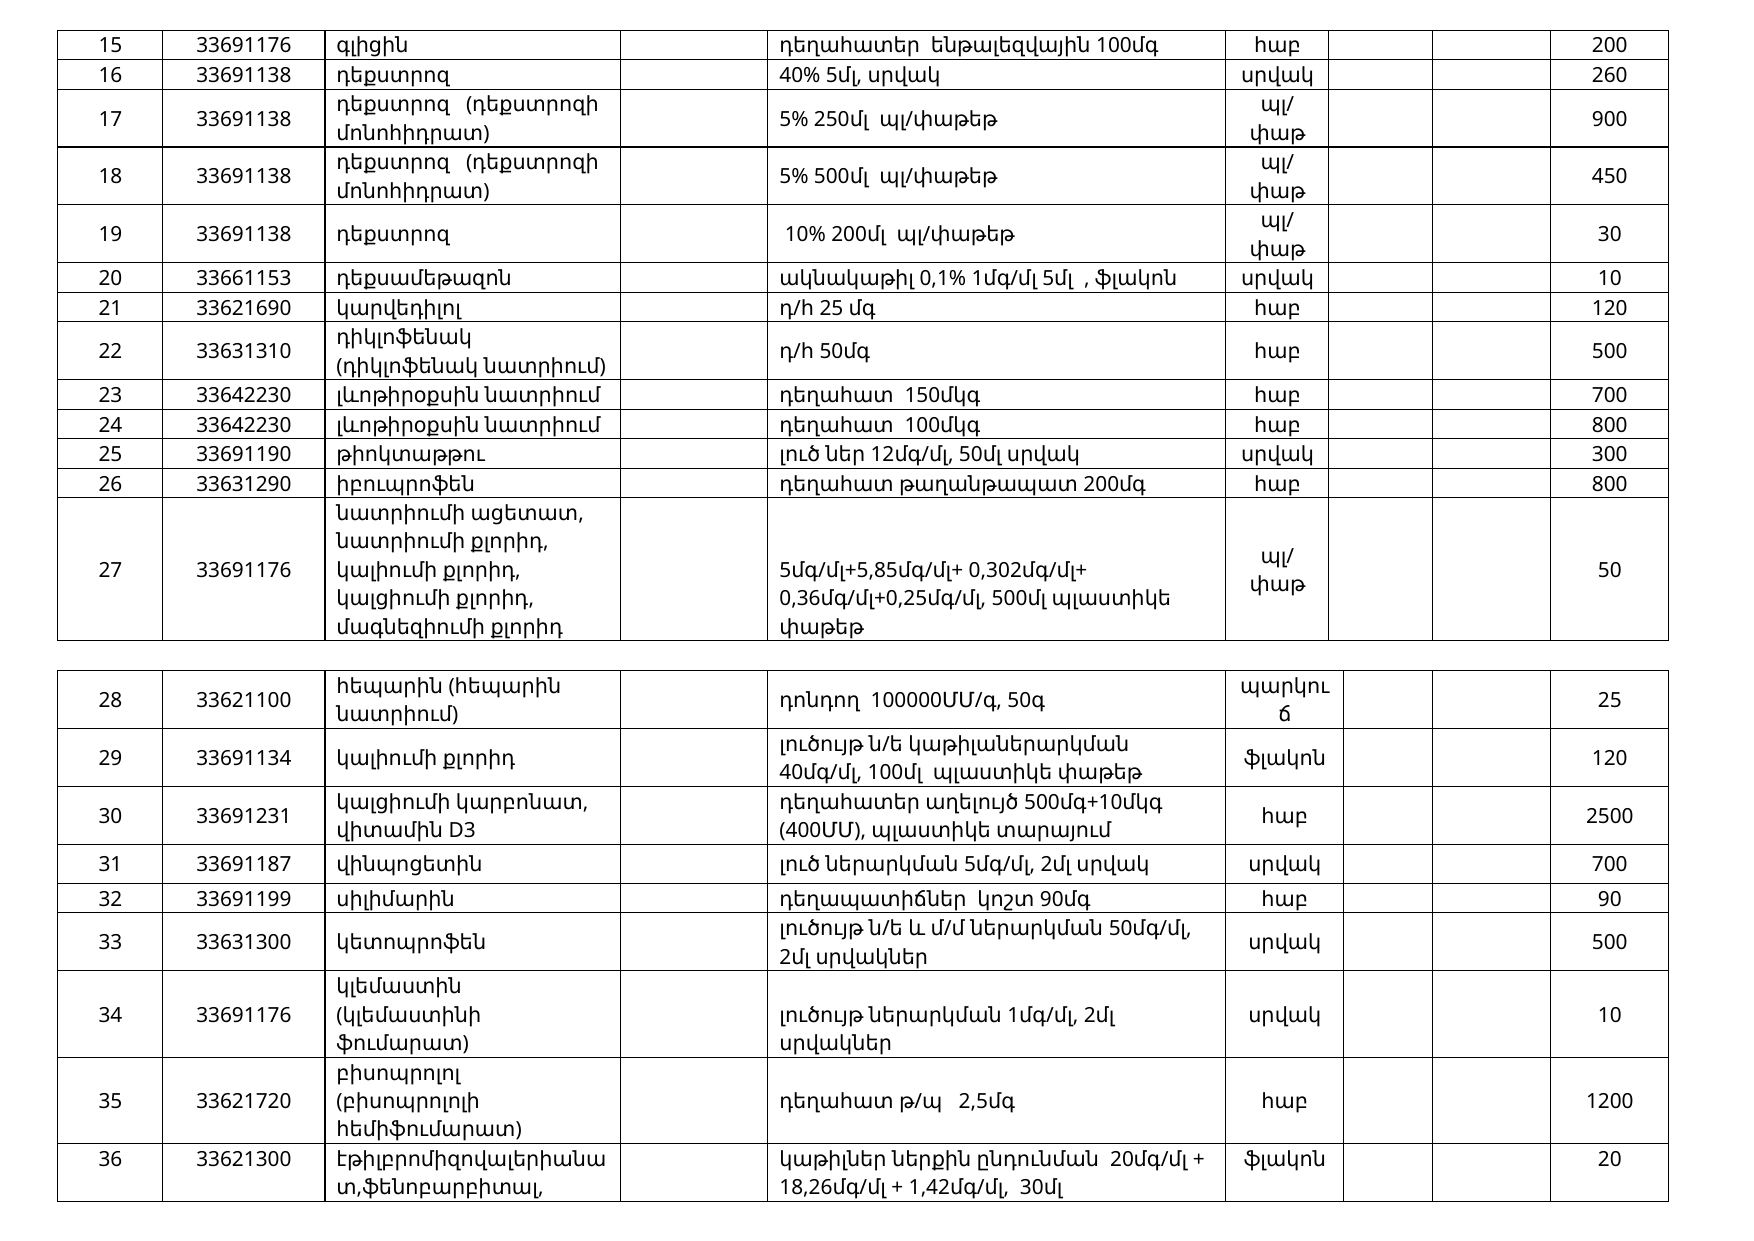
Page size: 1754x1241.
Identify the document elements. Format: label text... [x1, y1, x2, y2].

table_cell [1329, 31, 1432, 59]
table_cell 33661153 [163, 263, 324, 292]
table_cell լևոթիրօքսին նատրիում [326, 380, 620, 409]
table_cell 33691176 [163, 498, 324, 640]
table_cell դ/հ 25 մգ [768, 293, 1225, 321]
table_cell [1344, 787, 1432, 844]
table_cell պլ/փաթ [1226, 148, 1328, 204]
table_cell բիսոպրոլոլ (բիսոպրոլոլի հեմիֆումարատ) [326, 1058, 620, 1143]
table_cell 20 [1551, 1144, 1668, 1201]
table_cell 33691138 [163, 60, 324, 88]
table_header [621, 671, 767, 728]
table_cell հաբ [1226, 787, 1343, 844]
table_cell [621, 787, 767, 844]
table_cell 5մգ/մլ+5,85մգ/մլ+ 0,302մգ/մլ+ 0,36մգ/մլ+0,25մգ/մլ, 500մլ պլաստիկե փաթեթ [768, 498, 1225, 640]
table_cell դեղապատիճներ կոշտ 90մգ [768, 884, 1225, 912]
table_cell լուծույթ ներարկման 1մգ/մլ, 2մլ սրվակներ [768, 971, 1225, 1057]
table_cell 500 [1551, 322, 1668, 379]
table_cell սրվակ [1226, 971, 1343, 1057]
table_cell [1344, 729, 1432, 786]
table_cell [621, 469, 767, 497]
table_cell [1433, 787, 1550, 844]
table_cell սրվակ [1226, 845, 1343, 883]
table_cell 33631300 [163, 913, 324, 970]
table_cell սրվակ [1226, 913, 1343, 970]
table_cell [1433, 845, 1550, 883]
table_cell [1329, 263, 1432, 292]
table_cell դեղահատ 150մկգ [768, 380, 1225, 409]
table_cell վինպոցետին [326, 845, 620, 883]
table_cell 33631290 [163, 469, 324, 497]
table_cell պլ/փաթ [1226, 498, 1328, 640]
table_cell հաբ [1226, 884, 1343, 912]
table_cell [621, 148, 767, 204]
table_cell [1433, 729, 1550, 786]
table_cell 26 [58, 469, 162, 497]
table_cell [1329, 469, 1432, 497]
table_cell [768, 1144, 1225, 1201]
table_cell 33691138 [163, 148, 324, 204]
table_cell հաբ [1226, 322, 1328, 379]
table_cell [1433, 380, 1550, 409]
table_cell 17 [58, 90, 162, 146]
table_cell 33691138 [163, 205, 324, 262]
table_cell 32 [58, 884, 162, 912]
table_cell [1433, 90, 1550, 146]
table_cell 33631310 [163, 322, 324, 379]
table_cell [1329, 498, 1432, 640]
table_cell դեղահատեր աղելույծ 500մգ+10մկգ (400ՄՄ), պլաստիկե տարայում [768, 787, 1225, 844]
table_header 25 [1551, 671, 1668, 728]
table_cell 1200 [1551, 1058, 1668, 1143]
table_cell [1433, 913, 1550, 970]
table_cell հաբ [1226, 31, 1328, 59]
table_cell 800 [1551, 469, 1668, 497]
table_cell լուծ ներարկման 5մգ/մլ, 2մլ սրվակ [768, 845, 1225, 883]
table_cell [1433, 971, 1550, 1057]
table_header 28 [58, 671, 162, 728]
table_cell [326, 1144, 620, 1201]
table_cell դիկլոֆենակ (դիկլոֆենակ նատրիում) [326, 322, 620, 379]
table_header [1344, 671, 1432, 728]
table_cell [1433, 1058, 1550, 1143]
table_cell 33642230 [163, 410, 324, 438]
table_cell կարվեդիլոլ [326, 293, 620, 321]
table_header [1433, 671, 1550, 728]
table_cell [621, 729, 767, 786]
table_cell [1344, 1058, 1432, 1143]
table_cell [1433, 439, 1550, 468]
table_cell դեղահատ թ/պ 2,5մգ [768, 1058, 1225, 1143]
table_cell [1433, 322, 1550, 379]
table_cell հաբ [1226, 469, 1328, 497]
table_cell լուծույթ ն/ե և մ/մ ներարկման 50մգ/մլ, 2մլ սրվակներ [768, 913, 1225, 970]
table_cell [621, 971, 767, 1057]
table_cell 30 [1551, 205, 1668, 262]
table_cell [621, 913, 767, 970]
table_cell 34 [58, 971, 162, 1057]
table_cell 800 [1551, 410, 1668, 438]
table_cell [1433, 498, 1550, 640]
table_cell 33642230 [163, 380, 324, 409]
table_cell սրվակ [1226, 263, 1328, 292]
table_cell կլեմաստին (կլեմաստինի ֆումարատ) [326, 971, 620, 1057]
table_cell [621, 90, 767, 146]
table_cell նատրիումի ացետատ, նատրիումի քլորիդ, կալիումի քլորիդ, կալցիումի քլորիդ, մագնեզիումի քլորիդ [326, 498, 620, 640]
table_cell սիլիմարին [326, 884, 620, 912]
table_cell դեքստրոզ (դեքստրոզի մոնոհիդրատ) [326, 90, 620, 146]
table_cell 27 [58, 498, 162, 640]
table_cell 5% 500մլ պլ/փաթեթ [768, 148, 1225, 204]
table_header 33621100 [163, 671, 324, 728]
table_cell 5% 250մլ պլ/փաթեթ [768, 90, 1225, 146]
table_cell [1433, 60, 1550, 88]
table_cell [1433, 148, 1550, 204]
table_cell դեղահատ 100մկգ [768, 410, 1225, 438]
table_cell 33691199 [163, 884, 324, 912]
table_cell [621, 884, 767, 912]
table_cell [621, 1144, 767, 1201]
table_cell սրվակ [1226, 439, 1328, 468]
table_cell լուծ ներ 12մգ/մլ, 50մլ սրվակ [768, 439, 1225, 468]
table_cell [1329, 148, 1432, 204]
table_cell 33691231 [163, 787, 324, 844]
table_cell 33 [58, 913, 162, 970]
table_cell [1329, 60, 1432, 88]
table_cell 33691176 [163, 31, 324, 59]
table_cell 500 [1551, 913, 1668, 970]
table_cell 90 [1551, 884, 1668, 912]
table_cell կալիումի քլորիդ [326, 729, 620, 786]
table_cell 50 [1551, 498, 1668, 640]
table_cell 700 [1551, 845, 1668, 883]
table_cell [1329, 439, 1432, 468]
table_cell [1344, 971, 1432, 1057]
table_cell [621, 845, 767, 883]
table_cell հաբ [1226, 410, 1328, 438]
table_cell 33621720 [163, 1058, 324, 1143]
table_cell 33691138 [163, 90, 324, 146]
table_cell դեքսամեթազոն [326, 263, 620, 292]
table_cell դեղահատեր ենթալեզվային 100մգ [768, 31, 1225, 59]
table_cell [1329, 322, 1432, 379]
table_cell 260 [1551, 60, 1668, 88]
table_cell 16 [58, 60, 162, 88]
table_cell 33691187 [163, 845, 324, 883]
table_cell [621, 410, 767, 438]
table_cell լևոթիրօքսին նատրիում [326, 410, 620, 438]
table_cell 700 [1551, 380, 1668, 409]
table_cell լուծույթ ն/ե կաթիլաներարկման 40մգ/մլ, 100մլ պլաստիկե փաթեթ [768, 729, 1225, 786]
table_cell [1344, 845, 1432, 883]
table_cell 35 [58, 1058, 162, 1143]
table_cell 33691176 [163, 971, 324, 1057]
table_cell դեքստրոզ [326, 60, 620, 88]
table_cell [621, 322, 767, 379]
table_cell հաբ [1226, 1058, 1343, 1143]
table_cell դեքստրոզ [326, 205, 620, 262]
table_cell [621, 439, 767, 468]
table_cell ֆլակոն [1226, 729, 1343, 786]
table_cell [1344, 1144, 1432, 1201]
table_cell ֆլակոն [1226, 1144, 1343, 1201]
table_header դոնդող 100000ՄՄ/գ, 50գ [768, 671, 1225, 728]
table_cell 23 [58, 380, 162, 409]
table_cell գլիցին [326, 31, 620, 59]
table_cell [1433, 410, 1550, 438]
table_cell [1329, 380, 1432, 409]
table_cell դեքստրոզ (դեքստրոզի մոնոհիդրատ) [326, 148, 620, 204]
table_cell [1433, 1144, 1550, 1201]
table_cell 18 [58, 148, 162, 204]
table_cell 200 [1551, 31, 1668, 59]
table_cell 900 [1551, 90, 1668, 146]
table_cell [621, 1058, 767, 1143]
table_cell 10 [1551, 263, 1668, 292]
table_cell [621, 60, 767, 88]
table_cell [621, 380, 767, 409]
table_cell 33621300 [163, 1144, 324, 1201]
table_cell 33691134 [163, 729, 324, 786]
table_cell 10 [1551, 971, 1668, 1057]
table_cell [1329, 90, 1432, 146]
table_cell 36 [58, 1144, 162, 1201]
table_cell 33621690 [163, 293, 324, 321]
table_cell 120 [1551, 293, 1668, 321]
table_cell պլ/փաթ [1226, 90, 1328, 146]
table_cell պլ/փաթ [1226, 205, 1328, 262]
table_cell սրվակ [1226, 60, 1328, 88]
table_cell 31 [58, 845, 162, 883]
table_cell դեղահատ թաղանթապատ 200մգ [768, 469, 1225, 497]
table_cell [621, 205, 767, 262]
table_cell 300 [1551, 439, 1668, 468]
table_cell հաբ [1226, 380, 1328, 409]
table_cell [1433, 293, 1550, 321]
table_cell կալցիումի կարբոնատ, վիտամին D3 [326, 787, 620, 844]
table_cell [1433, 31, 1550, 59]
table_cell 33691190 [163, 439, 324, 468]
table_cell 19 [58, 205, 162, 262]
table_cell թիոկտաթթու [326, 439, 620, 468]
table_cell իբուպրոֆեն [326, 469, 620, 497]
table_cell [1329, 410, 1432, 438]
table_cell [1433, 263, 1550, 292]
table_header պարկուճ [1226, 671, 1343, 728]
table_cell [1433, 205, 1550, 262]
table_cell ակնակաթիլ 0,1% 1մգ/մլ 5մլ , ֆլակոն [768, 263, 1225, 292]
table_cell 29 [58, 729, 162, 786]
table_cell 15 [58, 31, 162, 59]
table_header հեպարին (հեպարին նատրիում) [326, 671, 620, 728]
table_cell 40% 5մլ, սրվակ [768, 60, 1225, 88]
table_cell 21 [58, 293, 162, 321]
table_cell հաբ [1226, 293, 1328, 321]
table_cell 450 [1551, 148, 1668, 204]
table_cell դ/հ 50մգ [768, 322, 1225, 379]
table_cell 120 [1551, 729, 1668, 786]
table_cell 10% 200մլ պլ/փաթեթ [768, 205, 1225, 262]
table_cell [621, 498, 767, 640]
table_cell 20 [58, 263, 162, 292]
table_cell [1344, 913, 1432, 970]
table_cell 24 [58, 410, 162, 438]
table_cell [1433, 884, 1550, 912]
table_cell 25 [58, 439, 162, 468]
table_cell [1344, 884, 1432, 912]
table_cell 2500 [1551, 787, 1668, 844]
table_cell 22 [58, 322, 162, 379]
table_cell 30 [58, 787, 162, 844]
table_cell կետոպրոֆեն [326, 913, 620, 970]
table_cell [1329, 205, 1432, 262]
table_cell [621, 31, 767, 59]
table_cell [1329, 293, 1432, 321]
table_cell [621, 293, 767, 321]
table_cell [621, 263, 767, 292]
table_cell [1433, 469, 1550, 497]
